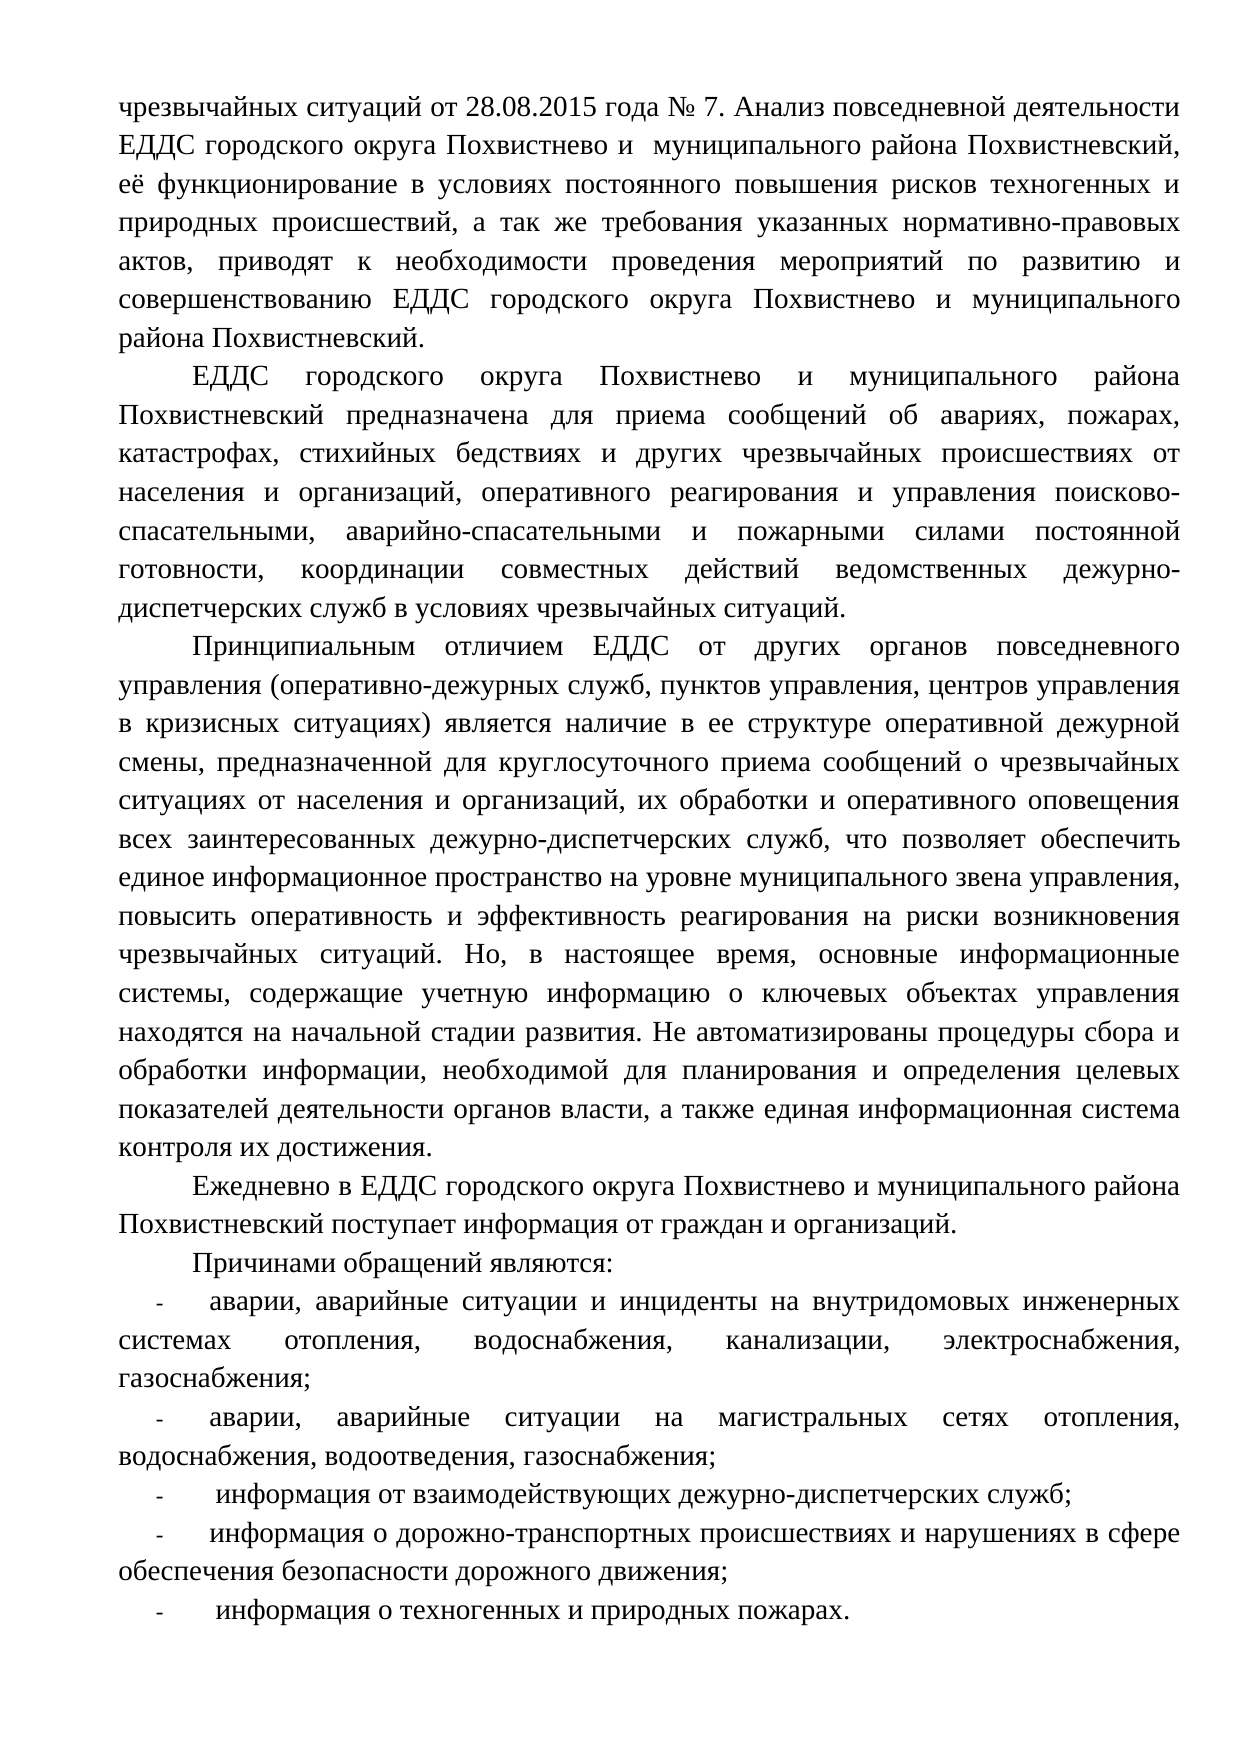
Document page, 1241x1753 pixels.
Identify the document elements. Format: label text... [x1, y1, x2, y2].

text Принципиальным отличием ЕДДС от других органов повседневного управления (оперативно-дежурных служб, пунктов управления, центров управления в кризисных ситуациях) является наличие в ее структуре оперативной дежурной смены, предназначенной для круглосуточного приема сообщений о чрезвычайных ситуациях от населения и организаций, их обработки и оперативного оповещения всех заинтересованных дежурно-диспетчерских служб, что позволяет обеспечить единое информационное пространство на уровне муниципального звена управления, повысить оперативность и эффективность реагирования на риски возникновения чрезвычайных ситуаций. Но, в настоящее время, основные информационные системы, содержащие учетную информацию о ключевых объектах управления находятся на начальной стадии развития. Не автоматизированы процедуры сбора и обработки информации, необходимой для планирования и определения целевых показателей деятельности органов власти, а также единая информационная система контроля их достижения. [118, 628, 1181, 1163]
list аварии, аварийные ситуации и инциденты на внутридомовых инженерных системах отопления, водоснабжения, канализации, электроснабжения, газоснабжения; [118, 1283, 1181, 1394]
text Ежедневно в ЕДДС городского округа Похвистнево и муниципального района Похвистневский поступает информация от граждан и организаций. [118, 1168, 1181, 1240]
text Причинами обращений являются: [118, 1245, 1181, 1278]
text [118, 89, 1181, 353]
list аварии, аварийные ситуации на магистральных сетях отопления, водоснабжения, водоотведения, газоснабжения; [118, 1399, 1181, 1471]
list информация от взаимодействующих дежурно-диспетчерских служб; [118, 1476, 1181, 1510]
text ЕДДС городского округа Похвистнево и муниципального района Похвистневский предназначена для приема сообщений об авариях, пожарах, катастрофах, стихийных бедствиях и других чрезвычайных происшествиях от населения и организаций, оперативного реагирования и управления поисково-спасательными, аварийно-спасательными и пожарными силами постоянной готовности, координации совместных действий ведомственных дежурно-диспетчерских служб в условиях чрезвычайных ситуаций. [118, 358, 1181, 623]
list информация о техногенных и природных пожарах. [118, 1592, 1181, 1625]
list информация о дорожно-транспортных происшествиях и нарушениях в сфере обеспечения безопасности дорожного движения; [118, 1515, 1181, 1587]
